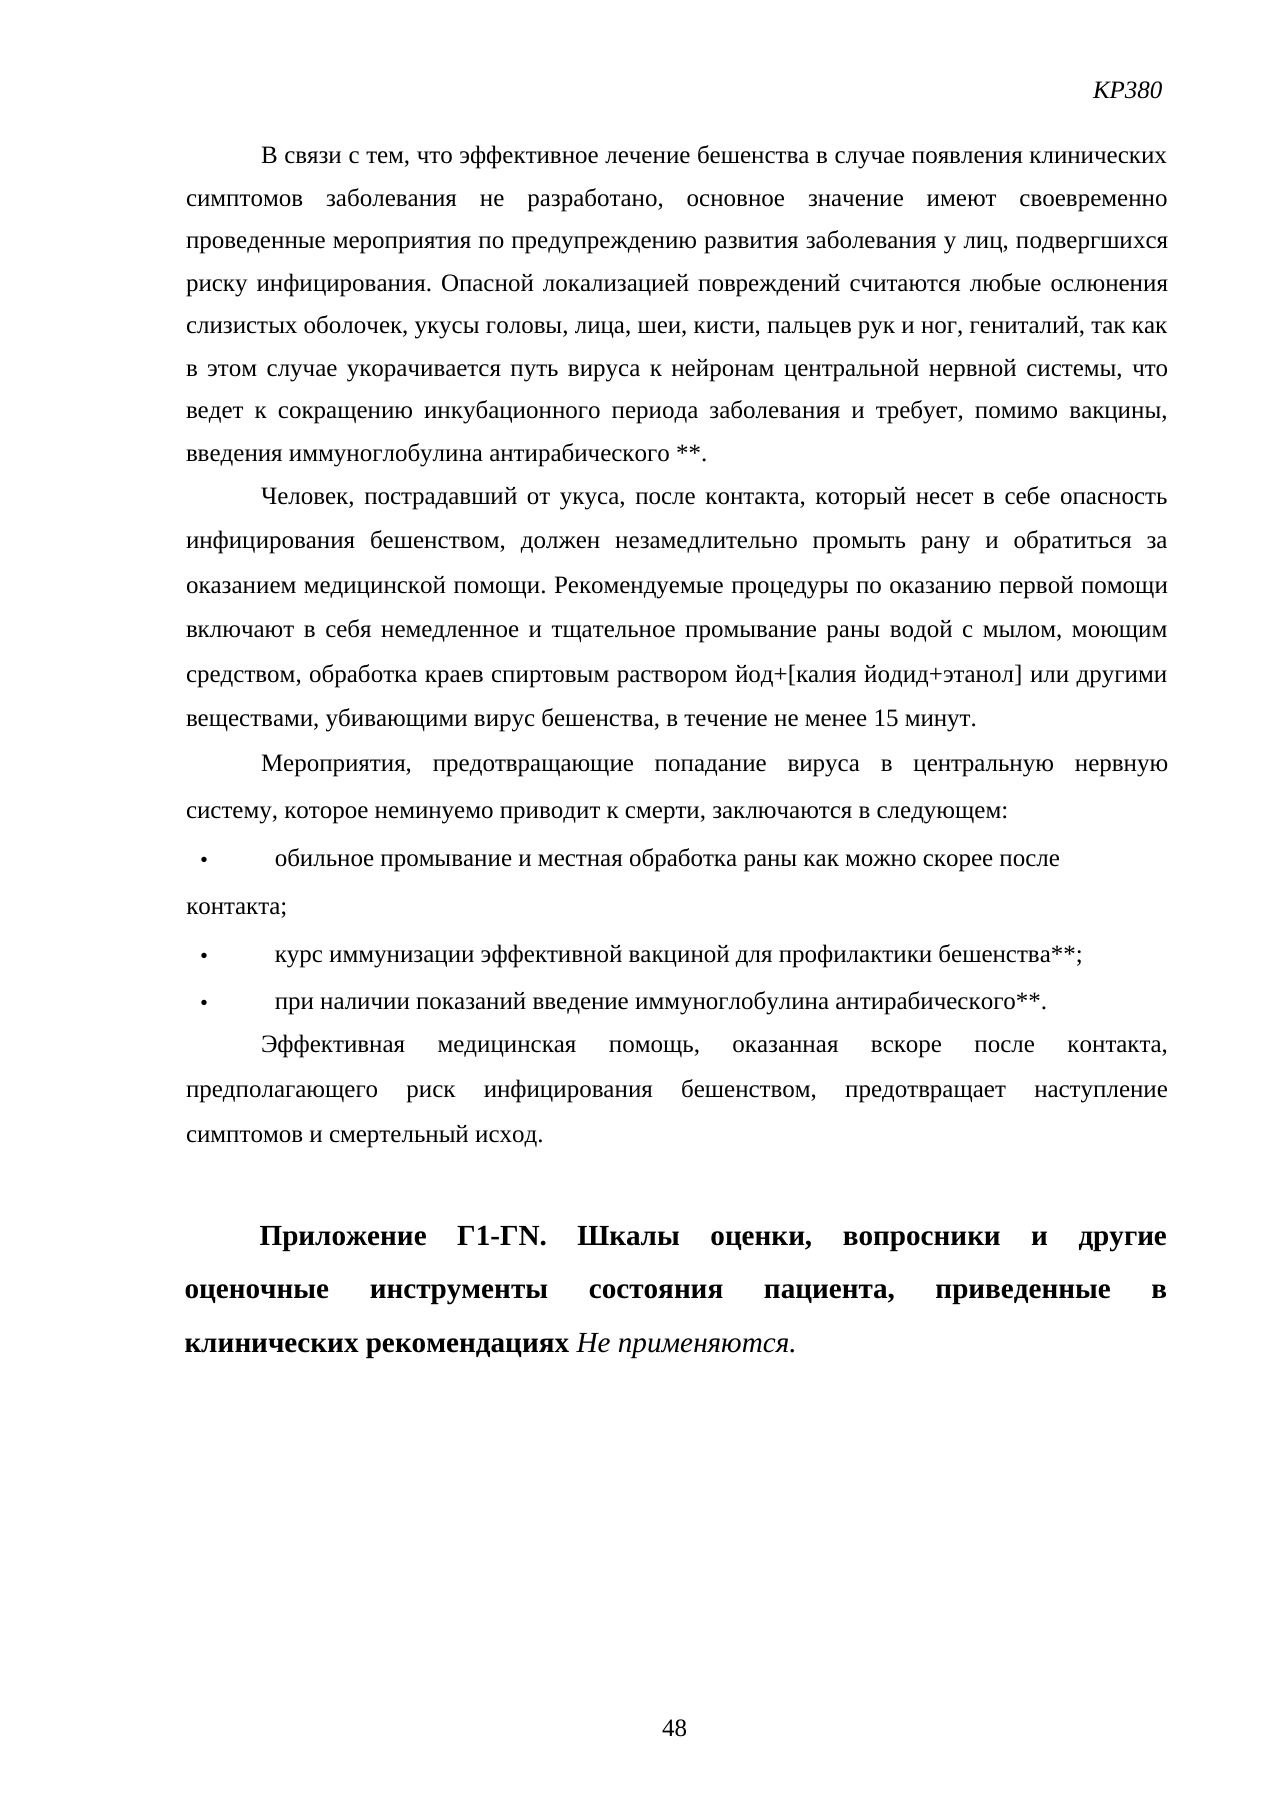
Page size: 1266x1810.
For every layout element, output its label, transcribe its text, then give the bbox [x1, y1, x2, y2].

list обильное промывание и местная обработка раны как можно скорее после [200, 843, 1169, 872]
text Эффективная медицинская помощь, оказанная вскоре после контакта, предполагающего риск инфицирования бешенством, предотвращает наступление симптомов и смертельный исход. [186, 1029, 1168, 1148]
text контакта; [186, 891, 1087, 920]
list курс иммунизации эффективной вакциной для профилактики бешенства**; [200, 939, 1169, 967]
text Мероприятия, предотвращающие попадание вируса в центральную нервную систему, которое неминуемо приводит к смерти, заключаются в следующем: [186, 748, 1169, 824]
text Человек, пострадавший от укуса, после контакта, который несет в себе опасность инфицирования бешенством, должен незамедлительно промыть рану и обратиться за оказанием медицинской помощи. Рекомендуемые процедуры по оказанию первой помощи включают в себя немедленное и тщательное промывание раны водой с мылом, моющим средством, обработка краев спиртовым раствором йод+[калия йодид+этанол] или другими веществами, убивающими вирус бешенства, в течение не менее 15 минут. [186, 481, 1168, 732]
list при наличии показаний введение иммуноглобулина антирабического**. [200, 986, 1169, 1015]
text Приложение Г1-ГN. Шкалы оценки, вопросники и другие оценочные инструменты состояния пациента, приведенные в клинических рекомендациях Не применяются. [184, 1218, 1168, 1358]
text В связи с тем, что эффективное лечение бешенства в случае появления клинических симптомов заболевания не разработано, основное значение имеют своевременно проведенные мероприятия по предупреждению развития заболевания у лиц, подвергшихся риску инфицирования. Опасной локализацией повреждений считаются любые ослюнения слизистых оболочек, укусы головы, лица, шеи, кисти, пальцев рук и ног, гениталий, так как в этом случае укорачивается путь вируса к нейронам центральной нервной системы, что ведет к сокращению инкубационного периода заболевания и требует, помимо вакцины, введения иммуноглобулина антирабического **. [186, 140, 1169, 466]
